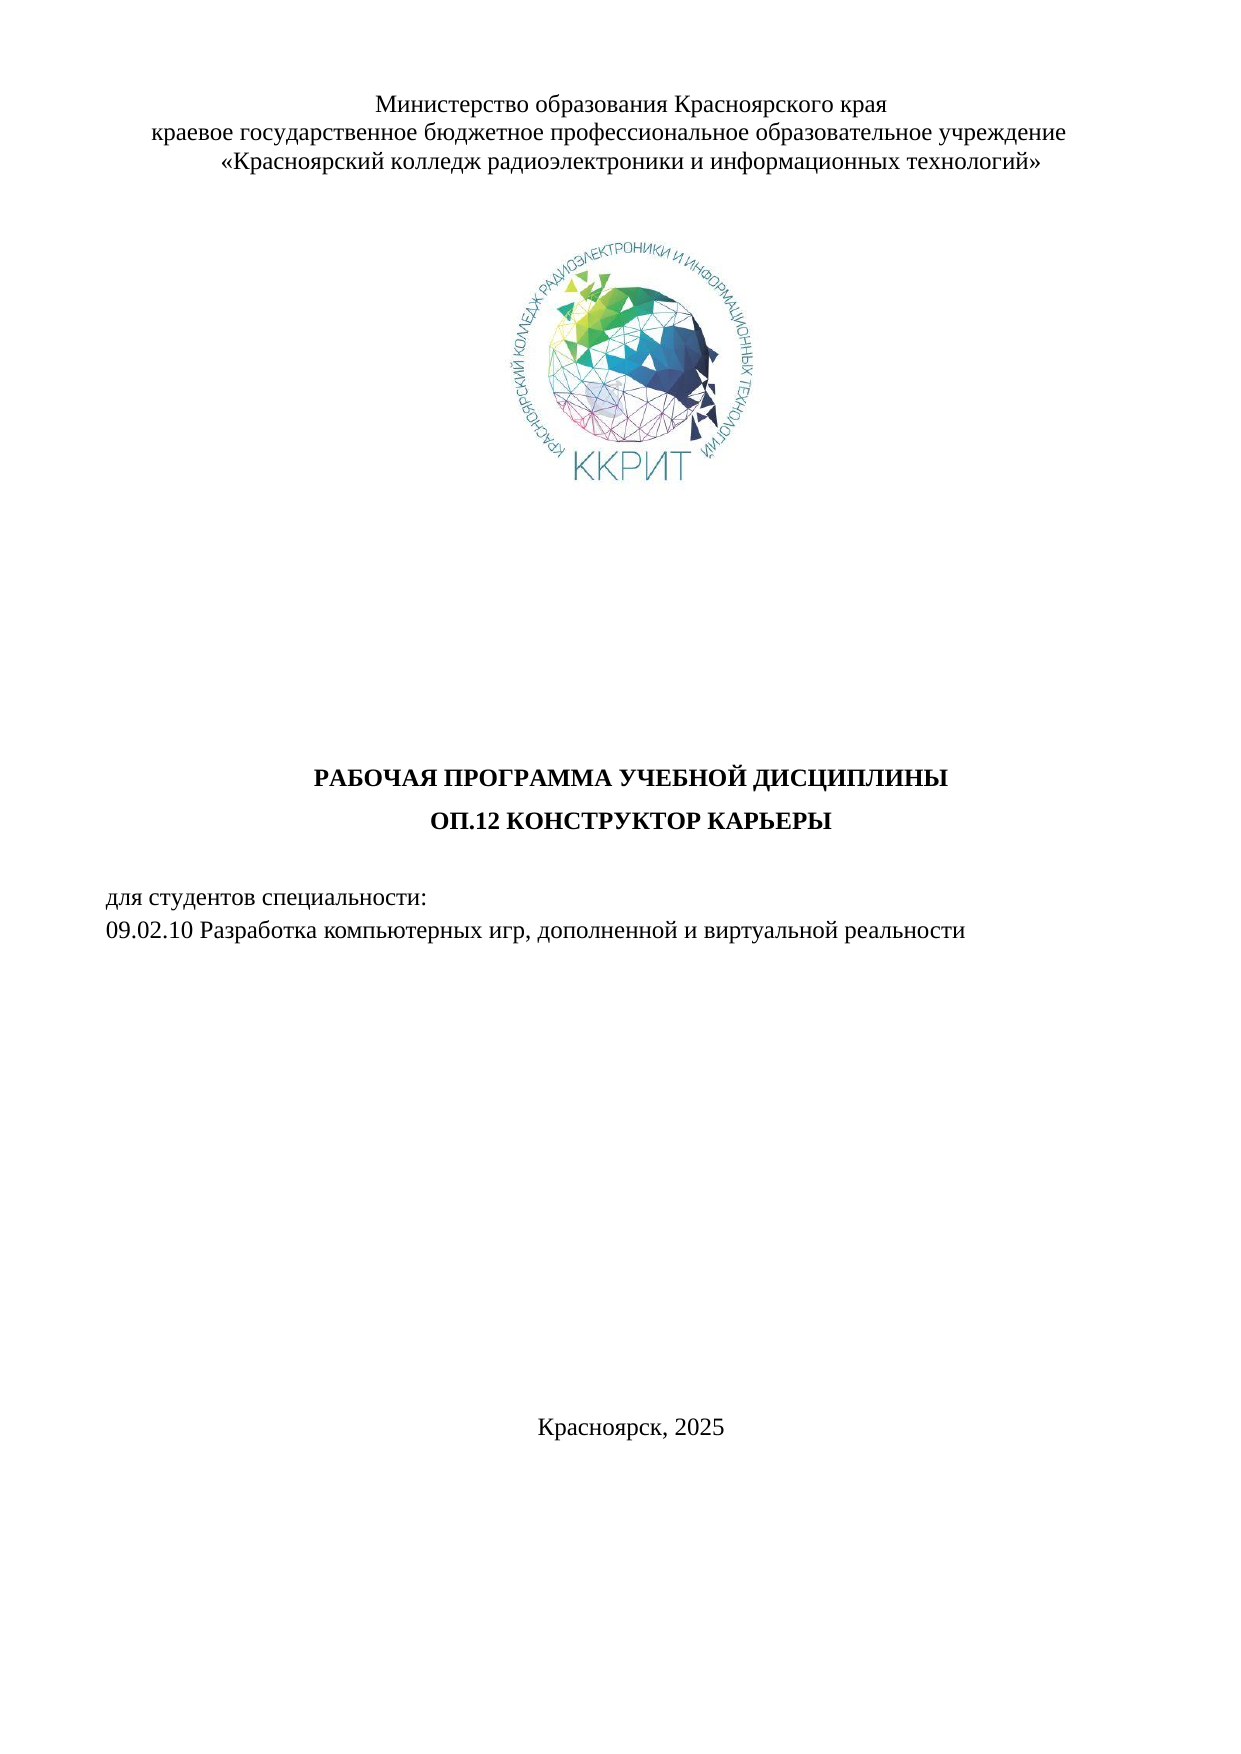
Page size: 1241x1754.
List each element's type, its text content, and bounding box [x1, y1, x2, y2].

text для студентов специальности: [106, 882, 1156, 911]
picture [498, 228, 764, 490]
text «Красноярский колледж радиоэлектроники и информационных технологий» [106, 146, 1156, 175]
text краевое государственное бюджетное профессиональное образовательное учреждение [17, 117, 1201, 146]
text Министерство образования Красноярского края [106, 89, 1156, 117]
text ОП.12 КОНСТРУКТОР КАРЬЕРЫ [106, 806, 1156, 835]
text Красноярск, 2025 [106, 1412, 1156, 1441]
text РАБОЧАЯ ПРОГРАММА УЧЕБНОЙ ДИСЦИПЛИНЫ [106, 763, 1156, 792]
text 09.02.10 Разработка компьютерных игр, дополненной и виртуальной реальности [106, 915, 1156, 944]
